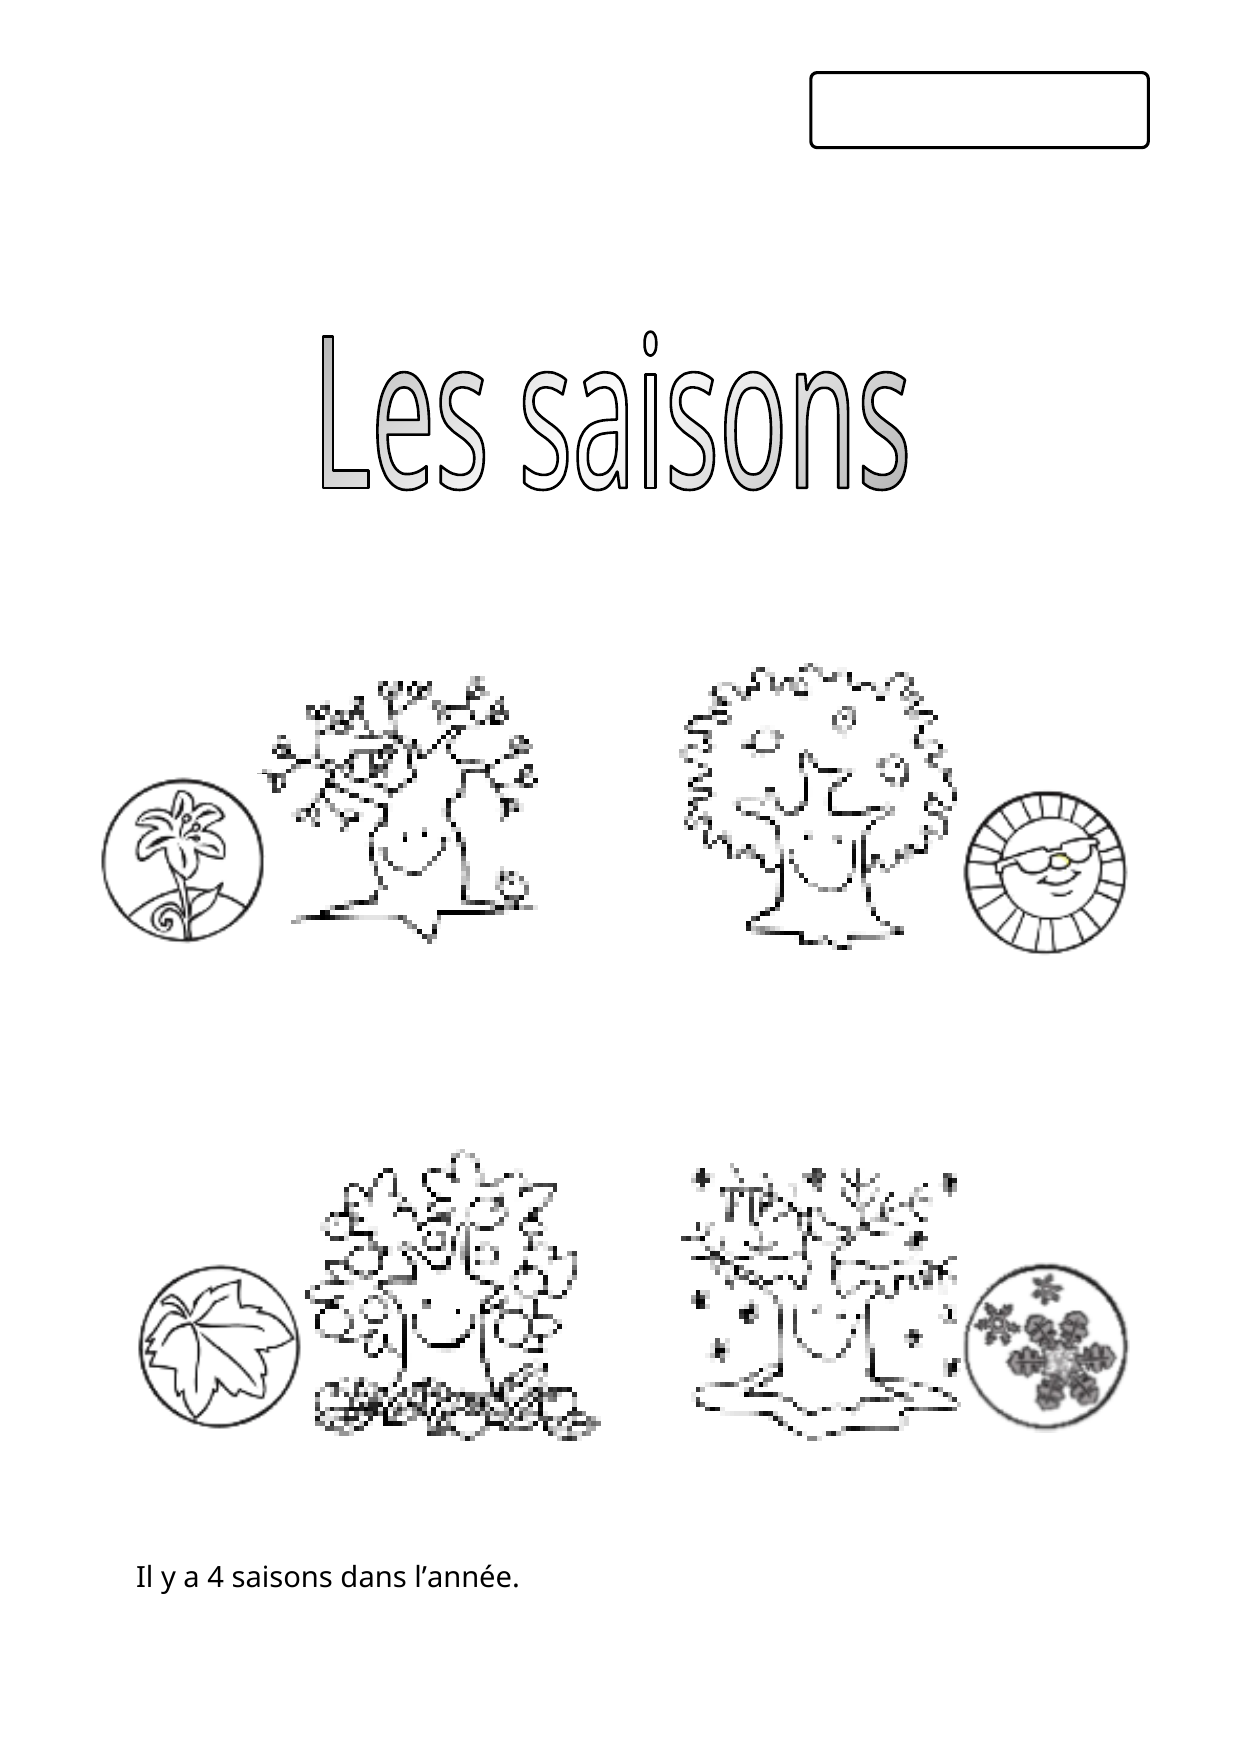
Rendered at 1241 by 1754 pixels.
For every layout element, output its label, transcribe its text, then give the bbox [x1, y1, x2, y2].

picture [98, 662, 563, 959]
picture [135, 1149, 616, 1446]
text Il y a 4 saisons dans l’année. [136, 1556, 1093, 1596]
picture [660, 663, 1130, 960]
picture [667, 1149, 1130, 1446]
